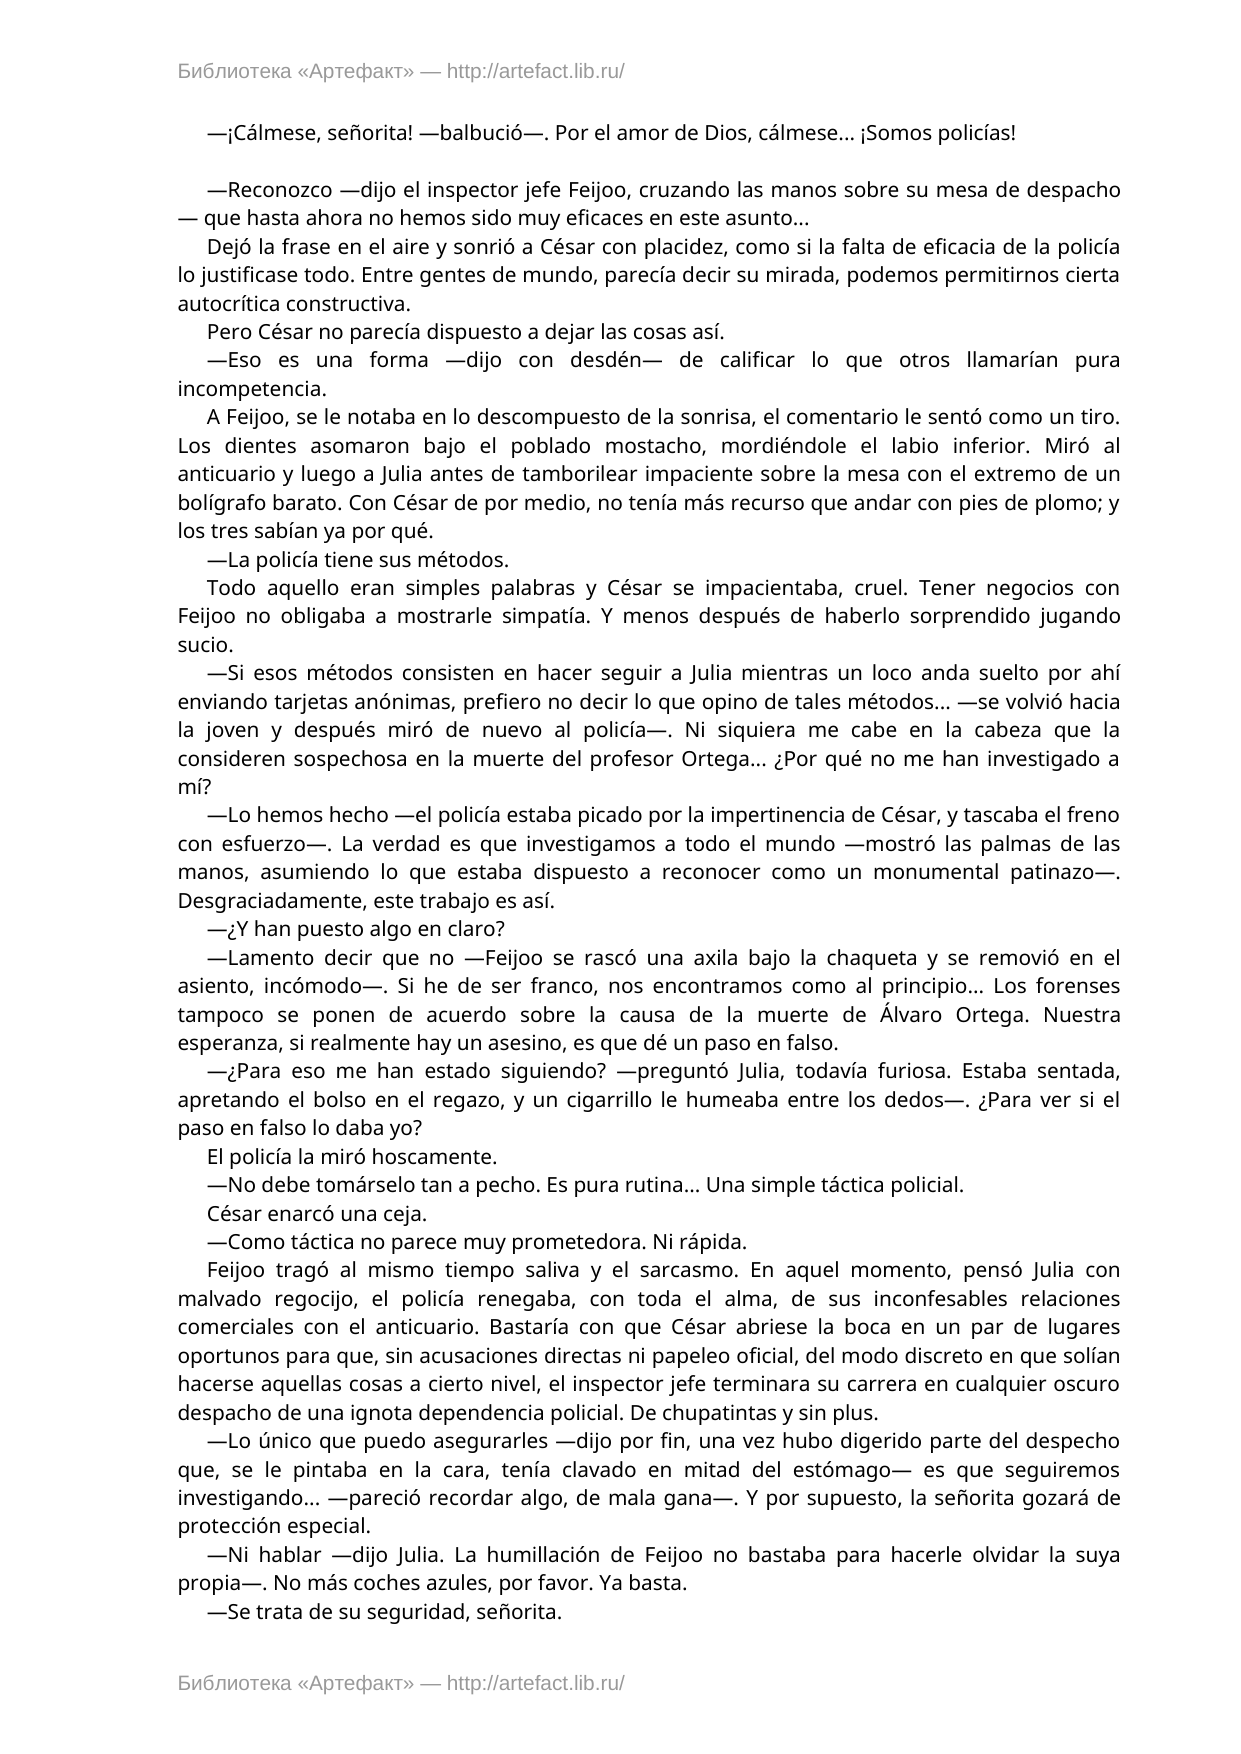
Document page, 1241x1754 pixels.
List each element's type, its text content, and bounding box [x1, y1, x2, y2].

text —¿Y han puesto algo en claro? [177, 914, 1122, 943]
text —¡Cálmese, señorita! —balbució—. Por el amor de Dios, cálmese... ¡Somos policías! [177, 118, 1122, 147]
text —Lamento decir que no —Feijoo se rascó una axila bajo la chaqueta y se removió en el asiento, incómodo—. Si he de ser franco, nos encontramos como al principio... Los forenses tampoco se ponen de acuerdo sobre la causa de la muerte de Álvaro Ortega. Nuestra esperanza, si realmente hay un asesino, es que dé un paso en falso. [177, 943, 1122, 1057]
text —No debe tomárselo tan a pecho. Es pura rutina... Una simple táctica policial. [177, 1170, 1122, 1199]
text —La policía tiene sus métodos. [177, 545, 1122, 573]
text El policía la miró hoscamente. [177, 1142, 1122, 1170]
text A Feijoo, se le notaba en lo descompuesto de la sonrisa, el comentario le sentó como un tiro. Los dientes asomaron bajo el poblado mostacho, mordiéndole el labio inferior. Miró al anticuario y luego a Julia antes de tamborilear impaciente sobre la mesa con el extremo de un bolígrafo barato. Con César de por medio, no tenía más recurso que andar con pies de plomo; y los tres sabían ya por qué. [177, 402, 1122, 545]
text —Ni hablar —dijo Julia. La humillación de Feijoo no bastaba para hacerle olvidar la suya propia—. No más coches azules, por favor. Ya basta. [177, 1540, 1122, 1597]
text —Eso es una forma —dijo con desdén— de calificar lo que otros llamarían pura incompetencia. [177, 346, 1122, 402]
text —Reconozco —dijo el inspector jefe Feijoo, cruzando las manos sobre su mesa de despacho— que hasta ahora no hemos sido muy eficaces en este asunto... [177, 175, 1122, 232]
text —Como táctica no parece muy prometedora. Ni rápida. [177, 1227, 1122, 1256]
text —Si esos métodos consisten en hacer seguir a Julia mientras un loco anda suelto por ahí enviando tarjetas anónimas, prefiero no decir lo que opino de tales métodos... —se volvió hacia la joven y después miró de nuevo al policía—. Ni siquiera me cabe en la cabeza que la consideren sospechosa en la muerte del profesor Ortega... ¿Por qué no me han investigado a mí? [177, 658, 1122, 801]
text Todo aquello eran simples palabras y César se impacientaba, cruel. Tener negocios con Feijoo no obligaba a mostrarle simpatía. Y menos después de haberlo sorprendido jugando sucio. [177, 573, 1122, 658]
text Pero César no parecía dispuesto a dejar las cosas así. [177, 317, 1122, 346]
text —¿Para eso me han estado siguiendo? —preguntó Julia, todavía furiosa. Estaba sentada, apretando el bolso en el regazo, y un cigarrillo le humeaba entre los dedos—. ¿Para ver si el paso en falso lo daba yo? [177, 1057, 1122, 1142]
text —Lo único que puedo asegurarles —dijo por fin, una vez hubo digerido parte del despecho que, se le pintaba en la cara, tenía clavado en mitad del estómago— es que seguiremos investigando... —pareció recordar algo, de mala gana—. Y por supuesto, la señorita gozará de protección especial. [177, 1426, 1122, 1540]
text —Se trata de su seguridad, señorita. [177, 1597, 1122, 1625]
text —Lo hemos hecho —el policía estaba picado por la impertinencia de César, y tascaba el freno con esfuerzo—. La verdad es que investigamos a todo el mundo —mostró las palmas de las manos, asumiendo lo que estaba dispuesto a reconocer como un monumental patinazo—. Desgraciadamente, este trabajo es así. [177, 801, 1122, 914]
text Feijoo tragó al mismo tiempo saliva y el sarcasmo. En aquel momento, pensó Julia con malvado regocijo, el policía renegaba, con toda el alma, de sus inconfesables relaciones comerciales con el anticuario. Bastaría con que César abriese la boca en un par de lugares oportunos para que, sin acusaciones directas ni papeleo oficial, del modo discreto en que solían hacerse aquellas cosas a cierto nivel, el inspector jefe terminara su carrera en cualquier oscuro despacho de una ignota dependencia policial. De chupatintas y sin plus. [177, 1256, 1122, 1426]
text César enarcó una ceja. [177, 1199, 1122, 1227]
text Dejó la frase en el aire y sonrió a César con placidez, como si la falta de eficacia de la policía lo justificase todo. Entre gentes de mundo, parecía decir su mirada, podemos permitirnos cierta autocrítica constructiva. [177, 232, 1122, 317]
